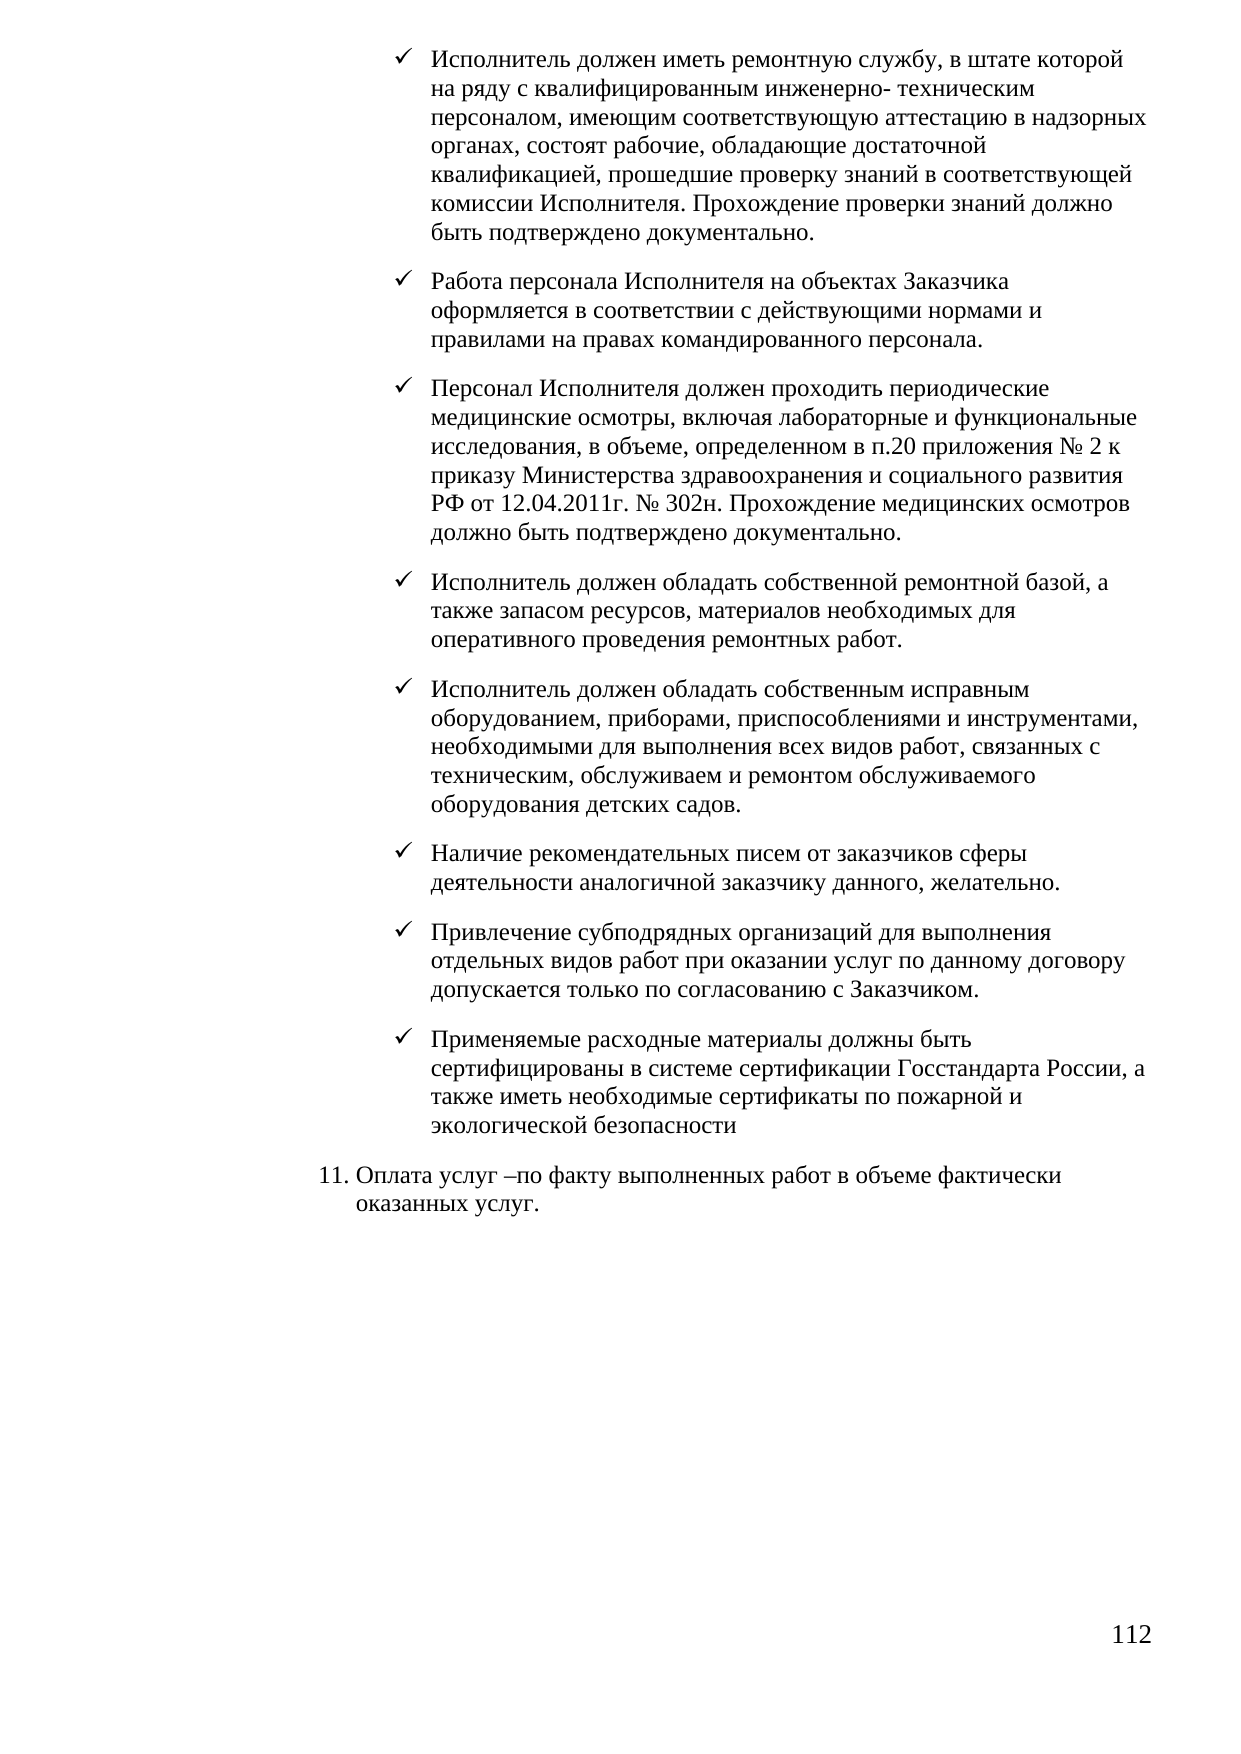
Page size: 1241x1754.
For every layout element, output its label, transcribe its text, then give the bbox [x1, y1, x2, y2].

list Исполнитель должен обладать собственным исправным оборудованием, приборами, приспособлениями и инструментами, необходимыми для выполнения всех видов работ, связанных с техническим, обслуживаем и ремонтом обслуживаемого оборудования детских садов. [393, 674, 1152, 818]
list Применяемые расходные материалы должны быть сертифицированы в системе сертификации Госстандарта России, а также иметь необходимые сертификаты по пожарной и экологической безопасности [393, 1024, 1152, 1139]
list Привлечение субподрядных организаций для выполнения отдельных видов работ при оказании услуг по данному договору допускается только по согласованию с Заказчиком. [393, 917, 1152, 1003]
list Исполнитель должен иметь ремонтную службу, в штате которой на ряду с квалифицированным инженерно- техническим персоналом, имеющим соответствующую аттестацию в надзорных органах, состоят рабочие, обладающие достаточной квалификацией, прошедшие проверку знаний в соответствующей комиссии Исполнителя. Прохождение проверки знаний должно быть подтверждено документально. [393, 44, 1152, 246]
list Исполнитель должен обладать собственной ремонтной базой, а также запасом ресурсов, материалов необходимых для оперативного проведения ремонтных работ. [393, 567, 1152, 653]
list Оплата услуг –по факту выполненных работ в объеме фактически оказанных услуг. [318, 1160, 1152, 1217]
list Персонал Исполнителя должен проходить периодические медицинские осмотры, включая лабораторные и функциональные исследования, в объеме, определенном в п.20 приложения № 2 к приказу Министерства здравоохранения и социального развития РФ от 12.04.2011г. № 302н. Прохождение медицинских осмотров должно быть подтверждено документально. [393, 373, 1152, 546]
list Работа персонала Исполнителя на объектах Заказчика оформляется в соответствии с действующими нормами и правилами на правах командированного персонала. [393, 266, 1152, 353]
list Наличие рекомендательных писем от заказчиков сферы деятельности аналогичной заказчику данного, желательно. [393, 838, 1152, 896]
